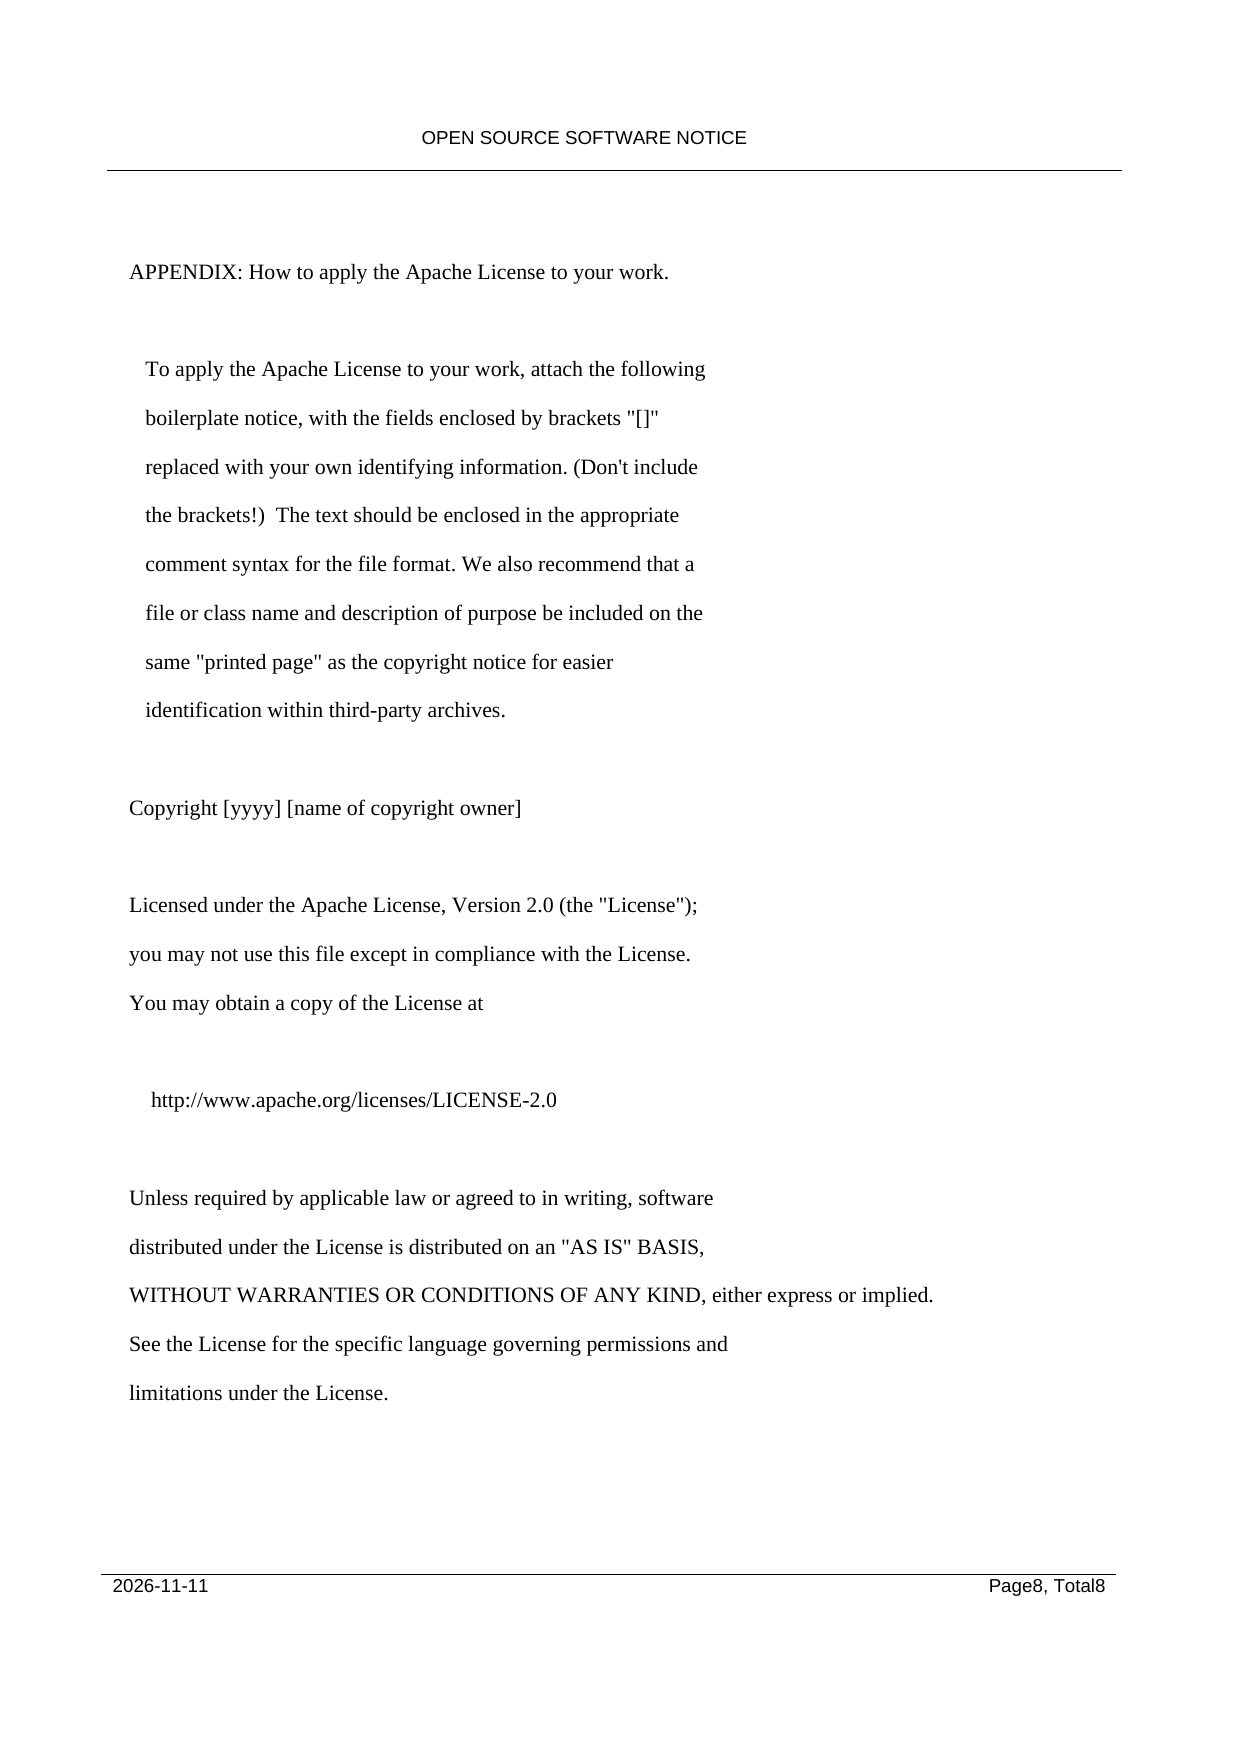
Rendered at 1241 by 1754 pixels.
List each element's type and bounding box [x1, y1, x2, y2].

text [112, 206, 1128, 1409]
